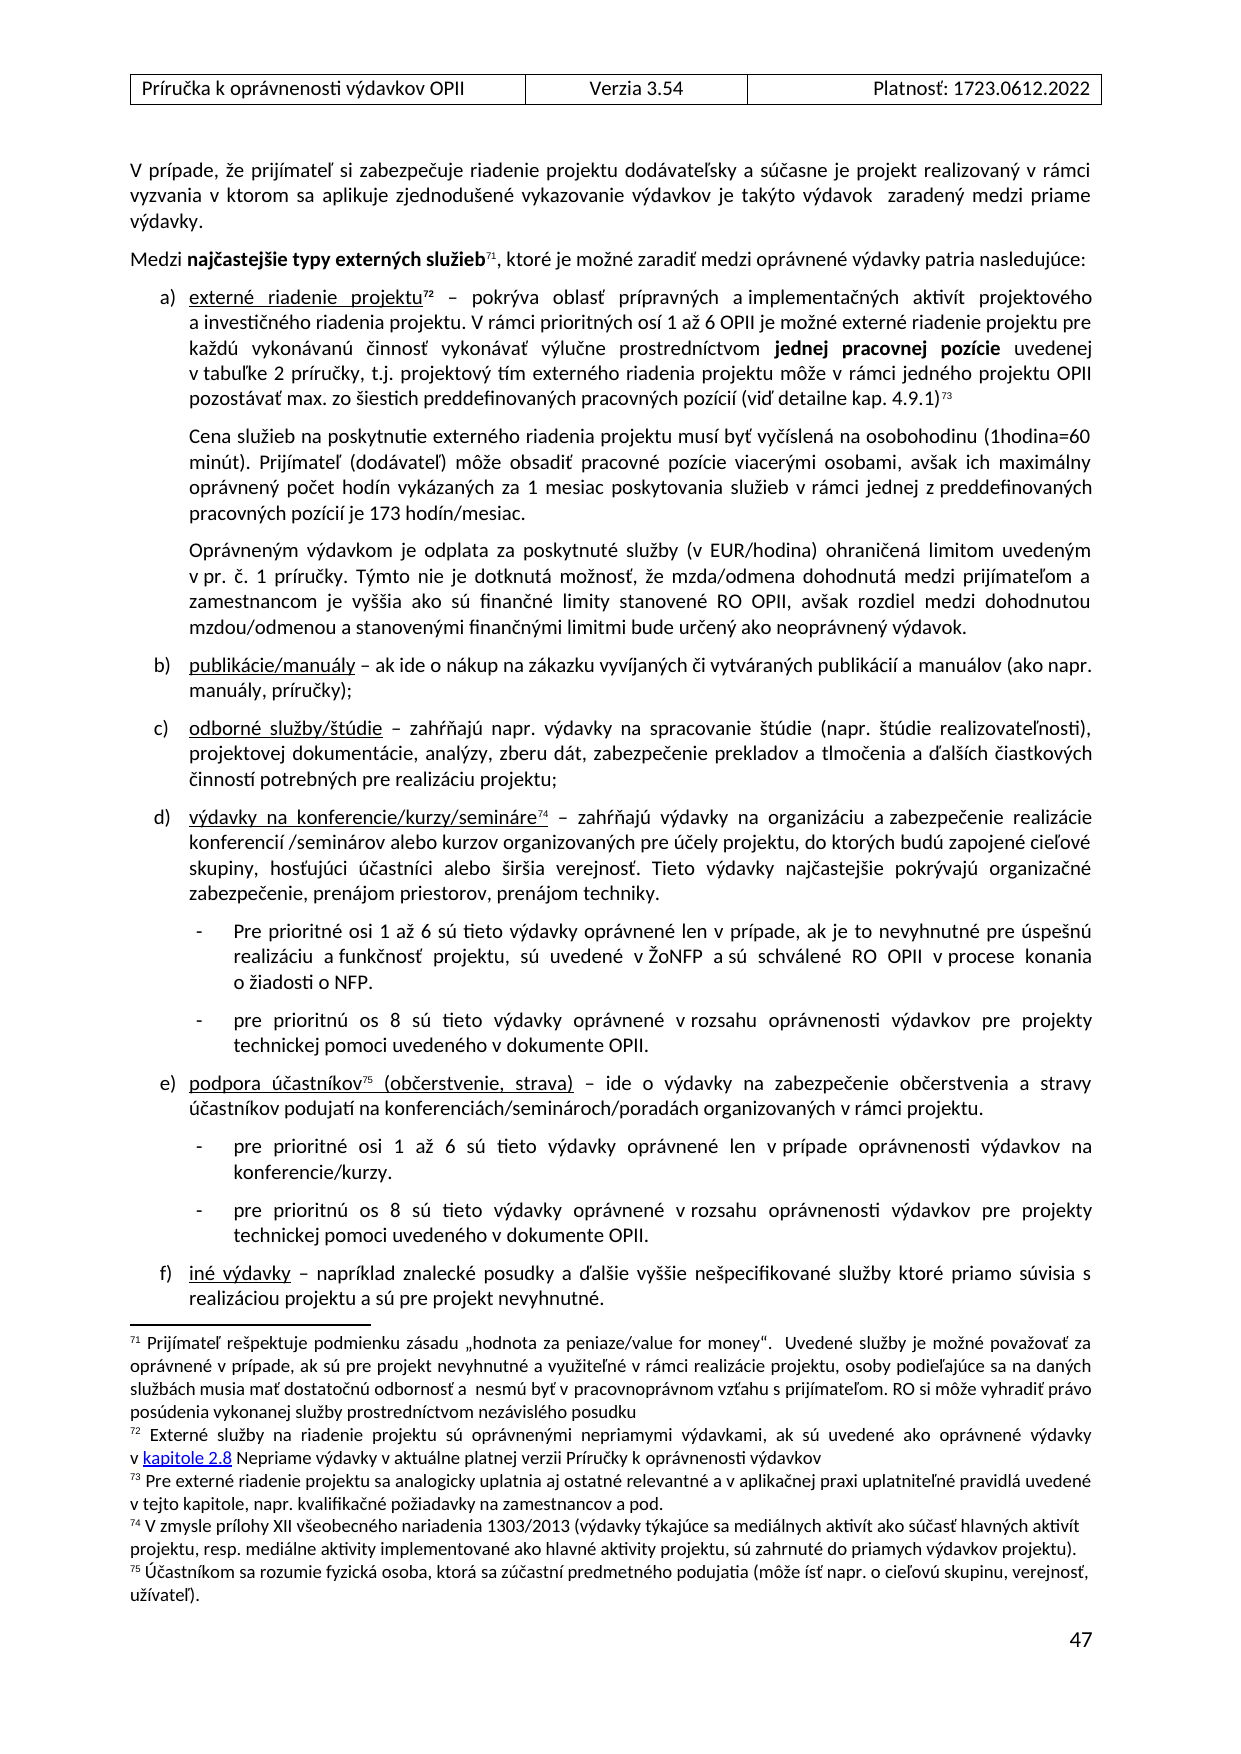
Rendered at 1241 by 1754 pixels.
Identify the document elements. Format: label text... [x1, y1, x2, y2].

text Cena služieb na poskytnutie externého riadenia projektu musí byť vyčíslená na osobohodinu (1hodina=60 minút). Prijímateľ (dodávateľ) môže obsadiť pracovné pozície viacerými osobami, avšak ich maximálny oprávnený počet hodín vykázaných za 1 mesiac poskytovania služieb v rámci jednej z preddefinovaných pracovných pozícií je 173 hodín/mesiac. [189, 423, 1092, 525]
list podpora účastníkov (občerstvenie, strava) – ide o výdavky na zabezpečenie občerstvenia a stravy účastníkov podujatí na konferenciách/seminároch/poradách organizovaných v rámci projektu. [159, 1070, 1092, 1121]
list odborné služby/štúdie – zahŕňajú napr. výdavky na spracovanie štúdie (napr. štúdie realizovateľnosti), projektovej dokumentácie, analýzy, zberu dát, zabezpečenie prekladov a tlmočenia a ďalších čiastkových činností potrebných pre realizáciu projektu; [153, 715, 1092, 791]
text Medzi najčastejšie typy externých služieb, ktoré je možné zaradiť medzi oprávnené výdavky patria nasledujúce: [130, 246, 1092, 271]
list iné výdavky – napríklad znalecké posudky a ďalšie vyššie nešpecifikované služby ktoré priamo súvisia s realizáciou projektu a sú pre projekt nevyhnutné. [159, 1260, 1092, 1311]
text Oprávneným výdavkom je odplata za poskytnuté služby (v EUR/hodina) ohraničená limitom uvedeným v pr. č. 1 príručky. Týmto nie je dotknutá možnosť, že mzda/odmena dohodnutá medzi prijímateľom a zamestnancom je vyššia ako sú finančné limity stanovené RO OPII, avšak rozdiel medzi dohodnutou mzdou/odmenou a stanovenými finančnými limitmi bude určený ako neoprávnený výdavok. [189, 538, 1092, 639]
list pre prioritné osi 1 až 6 sú tieto výdavky oprávnené len v prípade oprávnenosti výdavkov na konferencie/kurzy. [196, 1133, 1092, 1184]
list pre prioritnú os 8 sú tieto výdavky oprávnené v rozsahu oprávnenosti výdavkov pre projekty technickej pomoci uvedeného v dokumente OPII. [196, 1197, 1092, 1248]
list pre prioritnú os 8 sú tieto výdavky oprávnené v rozsahu oprávnenosti výdavkov pre projekty technickej pomoci uvedeného v dokumente OPII. [196, 1007, 1092, 1058]
text V prípade, že prijímateľ si zabezpečuje riadenie projektu dodávateľsky a súčasne je projekt realizovaný v rámci vyzvania v ktorom sa aplikuje zjednodušené vykazovanie výdavkov je takýto výdavok zaradený medzi priame výdavky. [130, 157, 1092, 233]
list výdavky na konferencie/kurzy/semináre – zahŕňajú výdavky na organizáciu a zabezpečenie realizácie konferencií /seminárov alebo kurzov organizovaných pre účely projektu, do ktorých budú zapojené cieľové skupiny, hosťujúci účastníci alebo širšia verejnosť. Tieto výdavky najčastejšie pokrývajú organizačné zabezpečenie, prenájom priestorov, prenájom techniky. [153, 804, 1092, 906]
list publikácie/manuály – ak ide o nákup na zákazku vyvíjaných či vytváraných publikácií a manuálov (ako napr. manuály, príručky); [153, 652, 1092, 703]
list Pre prioritné osi 1 až 6 sú tieto výdavky oprávnené len v prípade, ak je to nevyhnutné pre úspešnú realizáciu a funkčnosť projektu, sú uvedené v ŽoNFP a sú schválené RO OPII v procese konania o žiadosti o NFP. [196, 918, 1092, 994]
list externé riadenie projektu – pokrýva oblasť prípravných a implementačných aktivít projektového a investičného riadenia projektu. V rámci prioritných osí 1 až 6 OPII je možné externé riadenie projektu pre každú vykonávanú činnosť vykonávať výlučne prostredníctvom jednej pracovnej pozície uvedenej v tabuľke 2 príručky, t.j. projektový tím externého riadenia projektu môže v rámci jedného projektu OPII pozostávať max. zo šiestich preddefinovaných pracovných pozícií (viď detailne kap. 4.9.1) [159, 284, 1092, 411]
